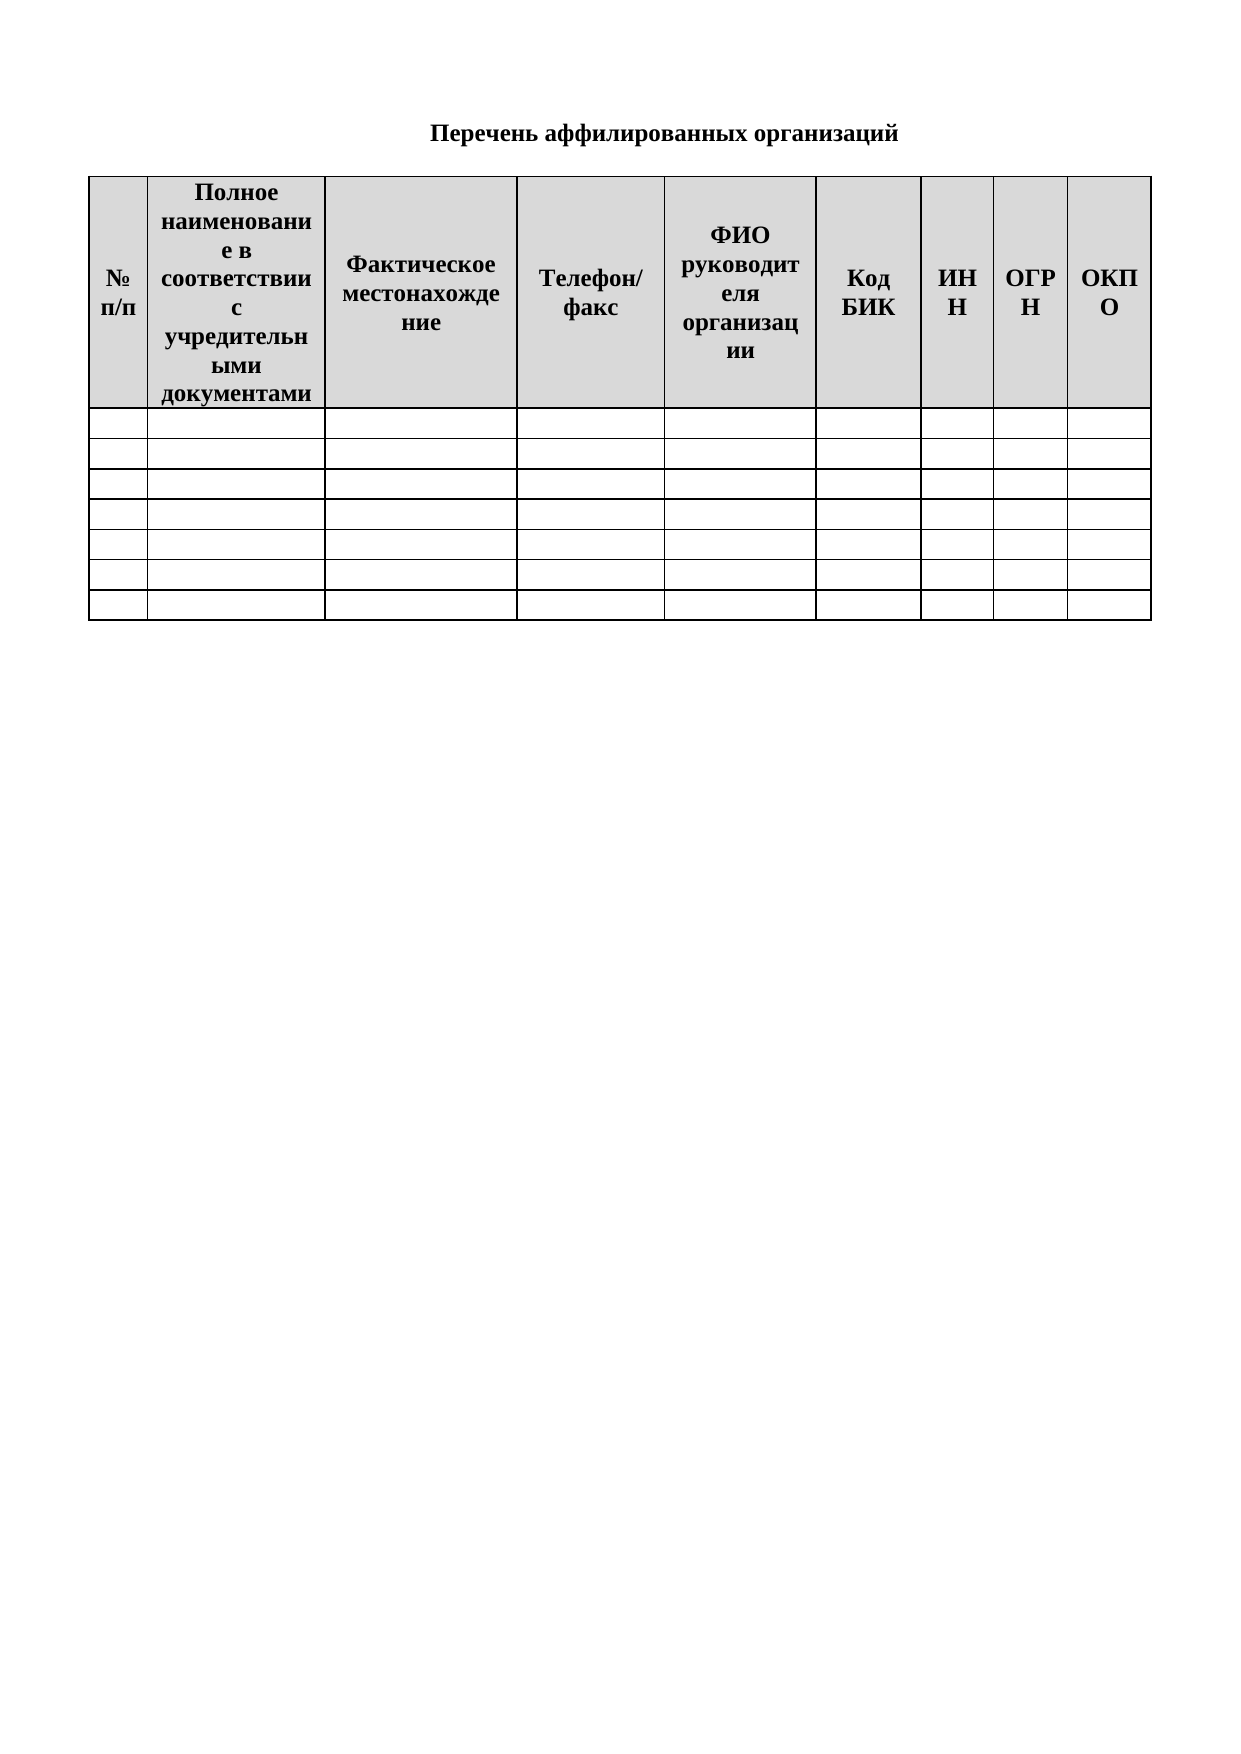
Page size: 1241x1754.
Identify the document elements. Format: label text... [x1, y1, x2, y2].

table_cell [922, 500, 993, 528]
table_cell [665, 470, 815, 498]
table_cell [90, 591, 147, 619]
table_cell [518, 470, 664, 498]
table_cell [148, 470, 324, 498]
table_cell [665, 439, 815, 468]
table_cell [1068, 591, 1150, 619]
table_cell [518, 409, 664, 437]
table_cell [1068, 530, 1150, 559]
table_cell [665, 560, 815, 589]
table_cell [148, 560, 324, 589]
table_cell [90, 470, 147, 498]
table_header ОКПО [1068, 177, 1150, 407]
table_cell [1068, 500, 1150, 528]
table_header ОГРН [994, 177, 1067, 407]
table_cell [665, 409, 815, 437]
table_cell [1068, 470, 1150, 498]
table_cell [326, 500, 516, 528]
table_cell [90, 439, 147, 468]
table_cell [326, 560, 516, 589]
table_cell [1068, 409, 1150, 437]
table_cell [148, 530, 324, 559]
table_header № п/п [90, 177, 147, 407]
table_cell [994, 409, 1067, 437]
table_cell [994, 591, 1067, 619]
text Перечень аффилированных организаций [148, 118, 1181, 147]
table_cell [817, 591, 920, 619]
table_header Код БИК [817, 177, 920, 407]
table_cell [518, 439, 664, 468]
table_cell [817, 409, 920, 437]
table_cell [90, 560, 147, 589]
table_cell [817, 560, 920, 589]
table_cell [326, 530, 516, 559]
table_cell [90, 500, 147, 528]
table_cell [326, 470, 516, 498]
table_cell [90, 409, 147, 437]
table_cell [665, 591, 815, 619]
table_cell [994, 439, 1067, 468]
table_cell [518, 530, 664, 559]
table_cell [1068, 439, 1150, 468]
table_cell [994, 500, 1067, 528]
table_cell [90, 530, 147, 559]
table_cell [922, 409, 993, 437]
table_cell [326, 591, 516, 619]
table_cell [148, 591, 324, 619]
table_header Фактическое местонахождение [326, 177, 516, 407]
table_cell [922, 560, 993, 589]
table_cell [922, 591, 993, 619]
table_cell [922, 439, 993, 468]
table_cell [148, 409, 324, 437]
table_cell [922, 530, 993, 559]
table_header ФИО руководителя организации [665, 177, 815, 407]
table_cell [326, 439, 516, 468]
table_header Телефон/ факс [518, 177, 664, 407]
table_cell [326, 409, 516, 437]
table_cell [994, 560, 1067, 589]
table_header ИНН [922, 177, 993, 407]
table_cell [518, 591, 664, 619]
table_cell [518, 500, 664, 528]
table_cell [817, 530, 920, 559]
table_cell [1068, 560, 1150, 589]
table_cell [817, 439, 920, 468]
table_cell [994, 470, 1067, 498]
table_cell [665, 500, 815, 528]
table_cell [994, 530, 1067, 559]
table_cell [148, 500, 324, 528]
table_cell [817, 470, 920, 498]
table_cell [922, 470, 993, 498]
table_cell [665, 530, 815, 559]
table_cell [148, 439, 324, 468]
table_header Полное наименование в соответствии с учредительными документами [148, 177, 324, 407]
table_cell [817, 500, 920, 528]
table_cell [518, 560, 664, 589]
